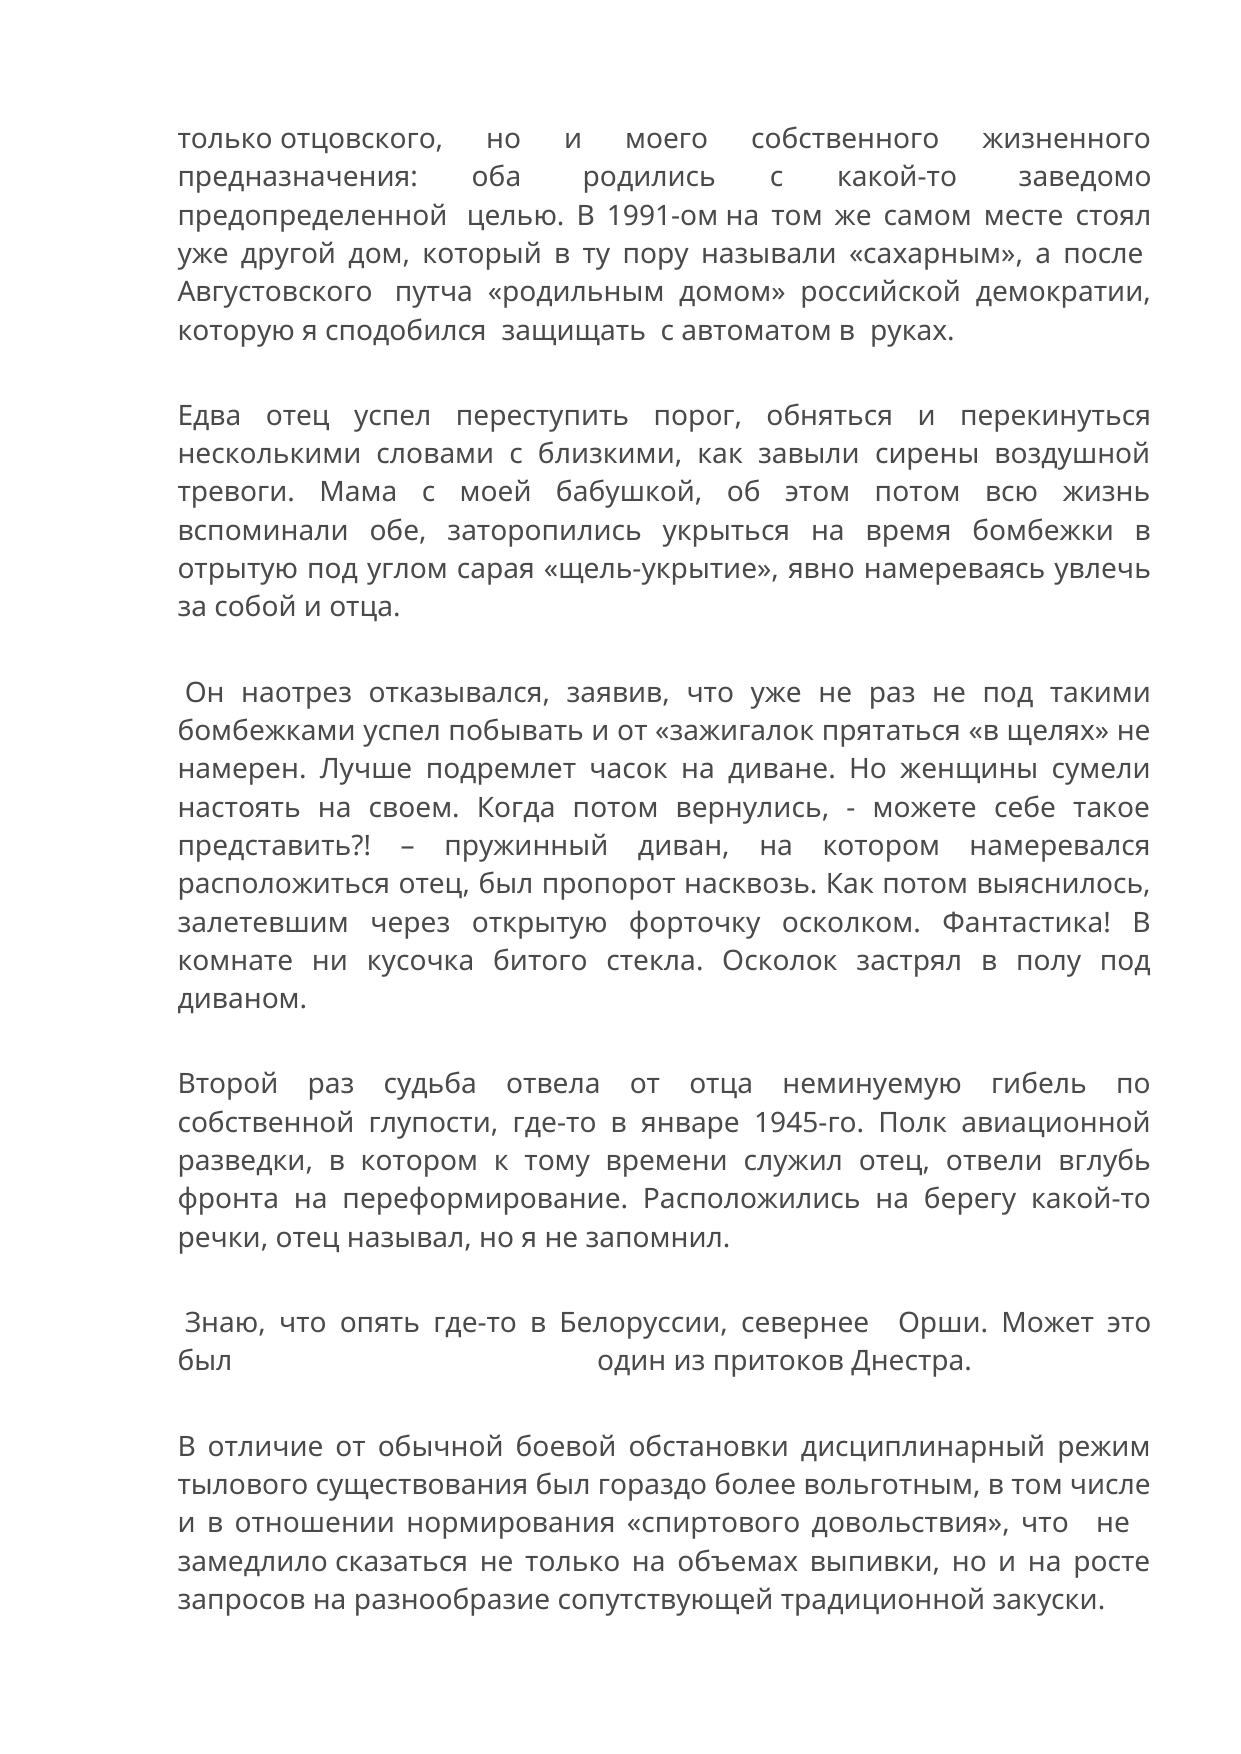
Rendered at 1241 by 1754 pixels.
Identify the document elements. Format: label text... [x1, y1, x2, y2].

text В отличие от обычной боевой обстановки дисциплинарный режим тылового существования был гораздо более вольготным, в том числе и в отношении нормирования «спиртового довольствия», что не замедлило сказаться не только на объемах выпивки, но и на росте запросов на разнообразие сопутствующей традиционной закуски. [177, 1426, 1152, 1617]
text Второй раз судьба отвела от отца неминуемую гибель по собственной глупости, где-то в январе 1945-го. Полк авиационной разведки, в котором к тому времени служил отец, отвели вглубь фронта на переформирование. Расположились на берегу какой-то речки, отец называл, но я не запомнил. [177, 1064, 1152, 1255]
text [177, 118, 1152, 348]
text Знаю, что опять где-то в Белоруссии, севернее Орши. Может это был один из притоков Днестра. [177, 1302, 1152, 1379]
text Он наотрез отказывался, заявив, что уже не раз не под такими бомбежками успел побывать и от «зажигалок прятаться «в щелях» не намерен. Лучше подремлет часок на диване. Но женщины сумели настоять на своем. Когда потом вернулись, - можете себе такое представить?! – пружинный диван, на котором намеревался расположиться отец, был пропорот насквозь. Как потом выяснилось, залетевшим через открытую форточку осколком. Фантастика! В комнате ни кусочка битого стекла. Осколок застрял в полу под диваном. [177, 672, 1152, 1017]
text Едва отец успел переступить порог, обняться и перекинуться несколькими словами с близкими, как завыли сирены воздушной тревоги. Мама с моей бабушкой, об этом потом всю жизнь вспоминали обе, заторопились укрыться на время бомбежки в отрытую под углом сарая «щель-укрытие», явно намереваясь увлечь за собой и отца. [177, 395, 1152, 625]
